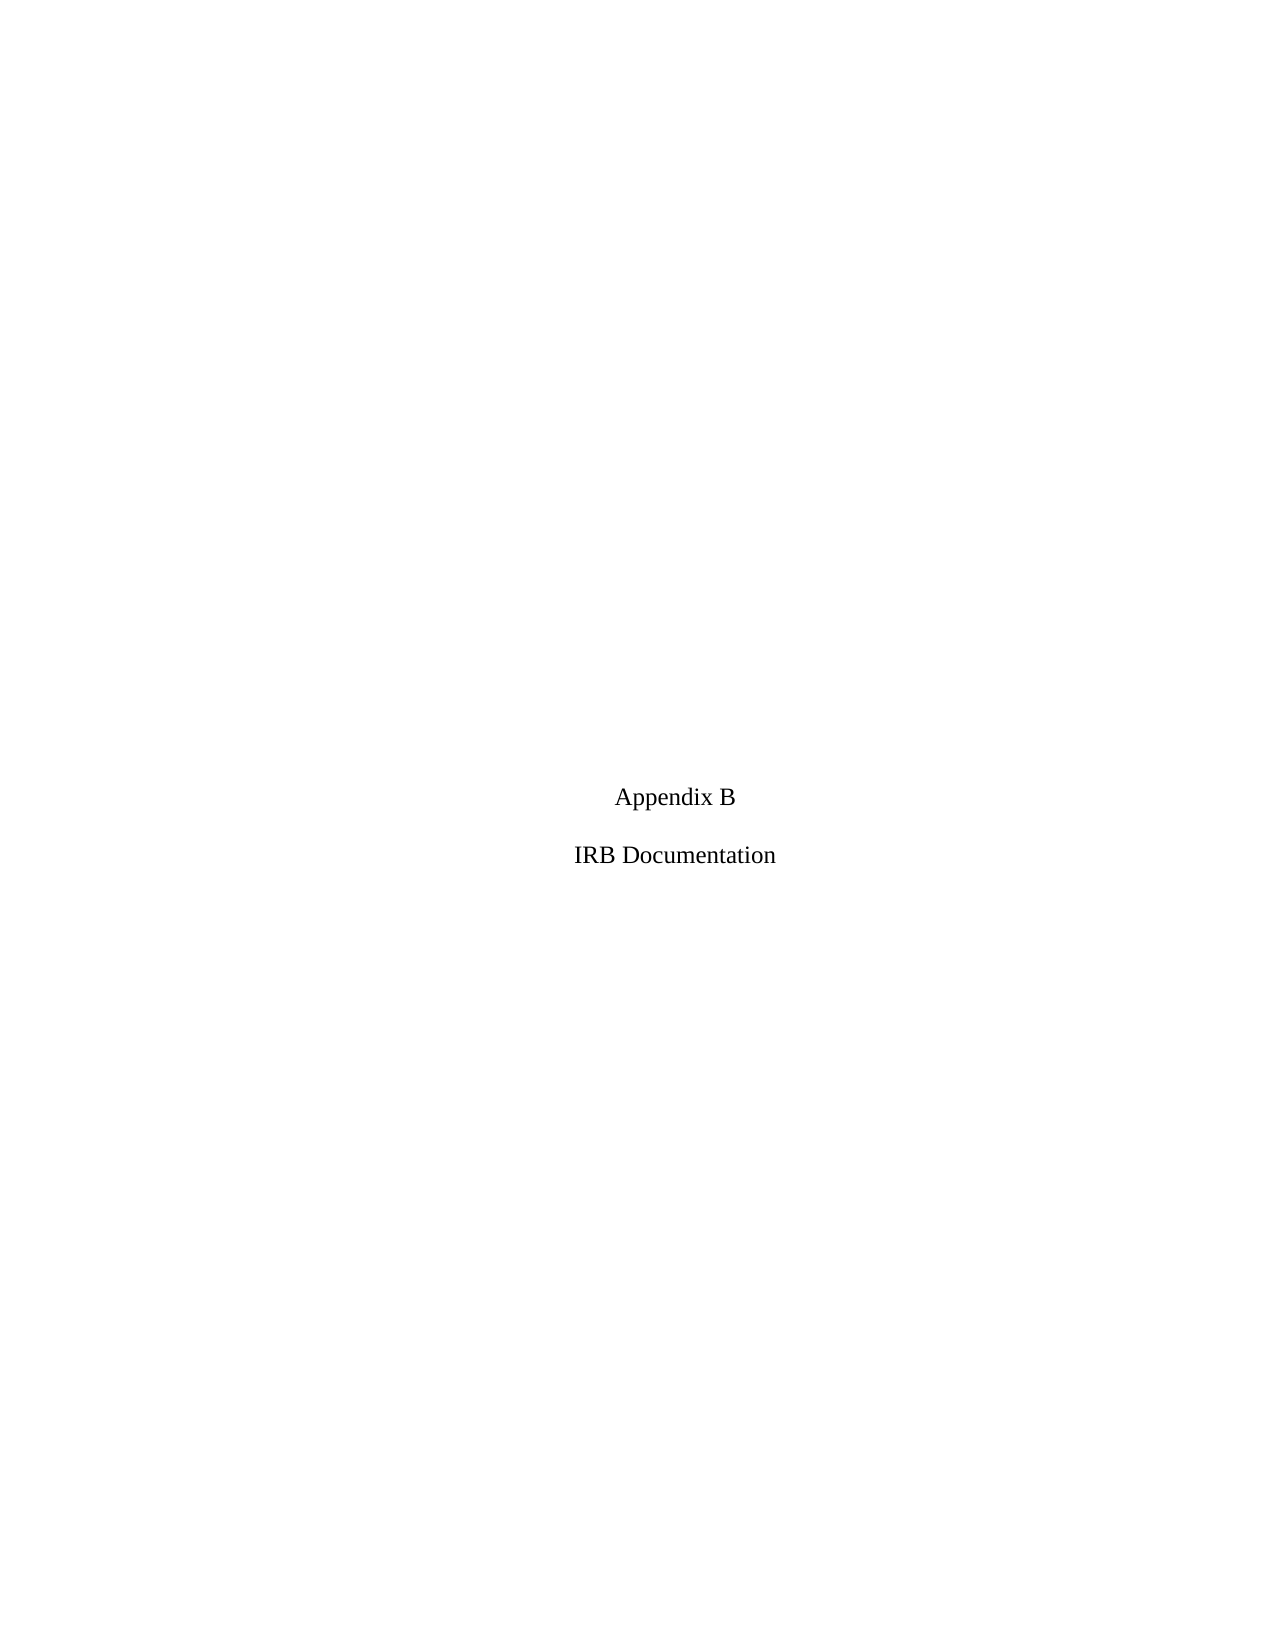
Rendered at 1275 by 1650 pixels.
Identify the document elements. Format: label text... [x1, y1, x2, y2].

text IRB Documentation [225, 840, 1125, 869]
text Appendix B [225, 782, 1125, 811]
